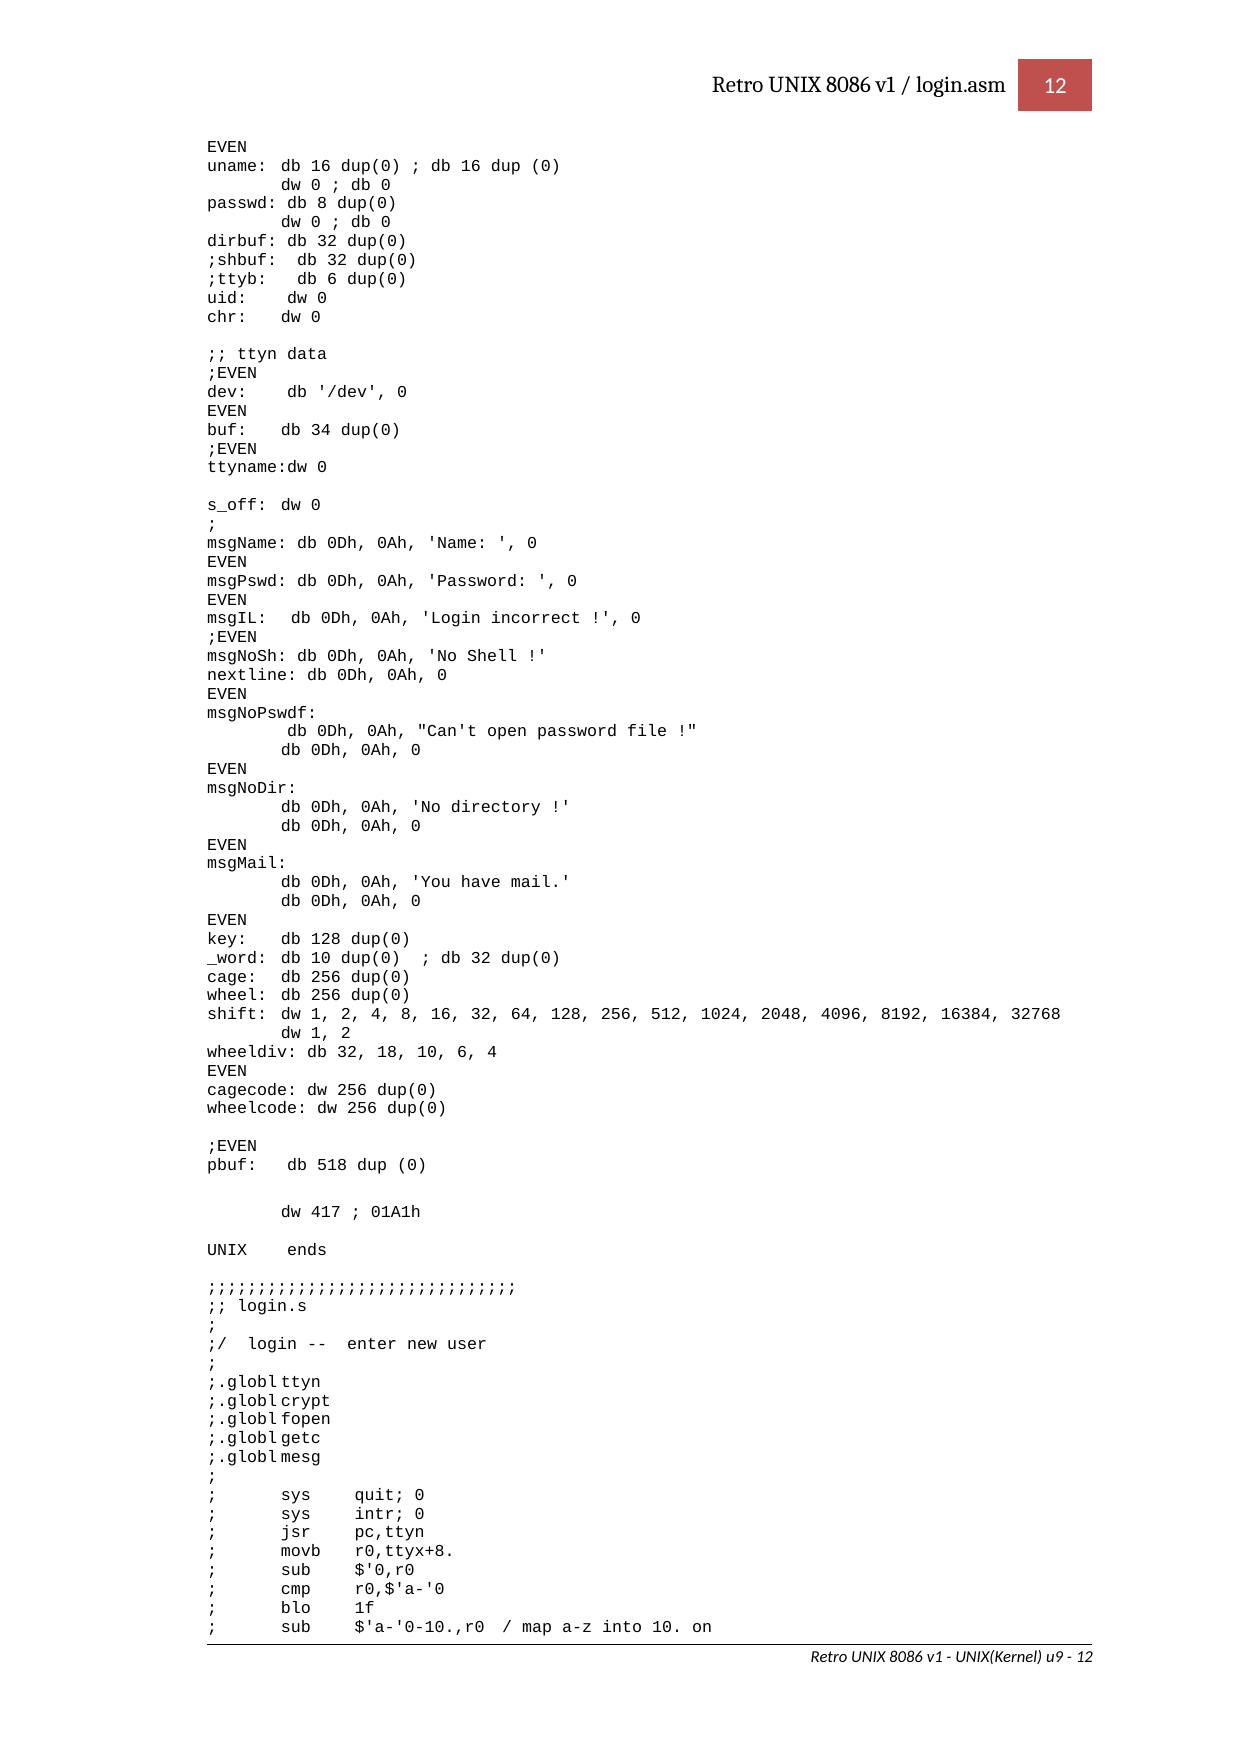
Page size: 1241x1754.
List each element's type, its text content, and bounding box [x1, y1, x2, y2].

text ; [207, 1354, 1092, 1373]
text ;EVEN [207, 1138, 1092, 1157]
text wheelcode: dw 256 dup(0) [207, 1100, 1092, 1119]
text ; jsr pc,ttyn [207, 1524, 1092, 1543]
text ;EVEN [207, 629, 1092, 648]
text ;EVEN [207, 365, 1092, 384]
text db 0Dh, 0Ah, 0 [207, 893, 1092, 912]
text s_off: dw 0 [207, 497, 1092, 516]
text ;.globl mesg [207, 1449, 1092, 1467]
text EVEN [207, 912, 1092, 930]
text EVEN [207, 553, 1092, 572]
text UNIX ends [207, 1241, 1092, 1260]
text ; cmp r0,$'a-'0 [207, 1581, 1092, 1599]
text ;; ttyn data [207, 346, 1092, 365]
text ;.globl fopen [207, 1411, 1092, 1430]
text key: db 128 dup(0) [207, 930, 1092, 949]
text ;shbuf: db 32 dup(0) [207, 252, 1092, 271]
text ;;;;;;;;;;;;;;;;;;;;;;;;;;;;;;; [207, 1279, 1092, 1298]
text ; movb r0,ttyx+8. [207, 1543, 1092, 1562]
text ; [207, 516, 1092, 534]
text uname: db 16 dup(0) ; db 16 dup (0) [207, 157, 1092, 176]
text ; [207, 1317, 1092, 1336]
text db 0Dh, 0Ah, 0 [207, 817, 1092, 836]
text ;ttyb: db 6 dup(0) [207, 271, 1092, 289]
text msgPswd: db 0Dh, 0Ah, 'Password: ', 0 [207, 572, 1092, 591]
text dirbuf: db 32 dup(0) [207, 233, 1092, 252]
text EVEN [207, 685, 1092, 704]
text EVEN [207, 402, 1092, 421]
text db 0Dh, 0Ah, 0 [207, 742, 1092, 761]
text EVEN [207, 138, 1092, 157]
text ; sys intr; 0 [207, 1505, 1092, 1524]
text dw 0 ; db 0 [207, 176, 1092, 195]
text cagecode: dw 256 dup(0) [207, 1081, 1092, 1100]
text ttyname:dw 0 [207, 459, 1092, 478]
text db 0Dh, 0Ah, 'No directory !' [207, 798, 1092, 817]
text EVEN [207, 591, 1092, 610]
text ; blo 1f [207, 1599, 1092, 1618]
text msgNoSh: db 0Dh, 0Ah, 'No Shell !' [207, 648, 1092, 666]
text dw 0 ; db 0 [207, 214, 1092, 233]
text buf: db 34 dup(0) [207, 421, 1092, 440]
text ;/ login -- enter new user [207, 1336, 1092, 1354]
text dev: db '/dev', 0 [207, 384, 1092, 402]
text wheeldiv: db 32, 18, 10, 6, 4 [207, 1043, 1092, 1062]
text dw 1, 2 [207, 1025, 1092, 1043]
text ;.globl crypt [207, 1392, 1092, 1411]
text msgMail: [207, 855, 1092, 874]
text msgName: db 0Dh, 0Ah, 'Name: ', 0 [207, 534, 1092, 553]
text ;.globl ttyn [207, 1373, 1092, 1392]
text ; sys quit; 0 [207, 1486, 1092, 1505]
text dw 417 ; 01A1h [207, 1203, 1092, 1222]
text ; sub $'a-'0-10.,r0 / map a-z into 10. on [207, 1618, 1092, 1637]
text db 0Dh, 0Ah, 'You have mail.' [207, 874, 1092, 893]
text pbuf: db 518 dup (0) [207, 1157, 1092, 1176]
text ; sub $'0,r0 [207, 1562, 1092, 1581]
text cage: db 256 dup(0) [207, 968, 1092, 987]
text passwd: db 8 dup(0) [207, 195, 1092, 214]
text ; [207, 1467, 1092, 1486]
text ;; login.s [207, 1298, 1092, 1317]
text ;EVEN [207, 440, 1092, 459]
text msgNoPswdf: [207, 704, 1092, 723]
text ;.globl getc [207, 1430, 1092, 1449]
text nextline: db 0Dh, 0Ah, 0 [207, 666, 1092, 685]
text msgIL: db 0Dh, 0Ah, 'Login incorrect !', 0 [207, 610, 1092, 629]
text chr: dw 0 [207, 308, 1092, 327]
text uid: dw 0 [207, 289, 1092, 308]
text shift: dw 1, 2, 4, 8, 16, 32, 64, 128, 256, 512, 1024, 2048, 4096, 8192, 16384, 32768 [207, 1006, 1092, 1025]
text wheel: db 256 dup(0) [207, 987, 1092, 1006]
text msgNoDir: [207, 779, 1092, 798]
text db 0Dh, 0Ah, "Can't open password file !" [207, 723, 1092, 742]
text EVEN [207, 1062, 1092, 1081]
text _word: db 10 dup(0) ; db 32 dup(0) [207, 949, 1092, 968]
text EVEN [207, 761, 1092, 779]
text EVEN [207, 836, 1092, 855]
